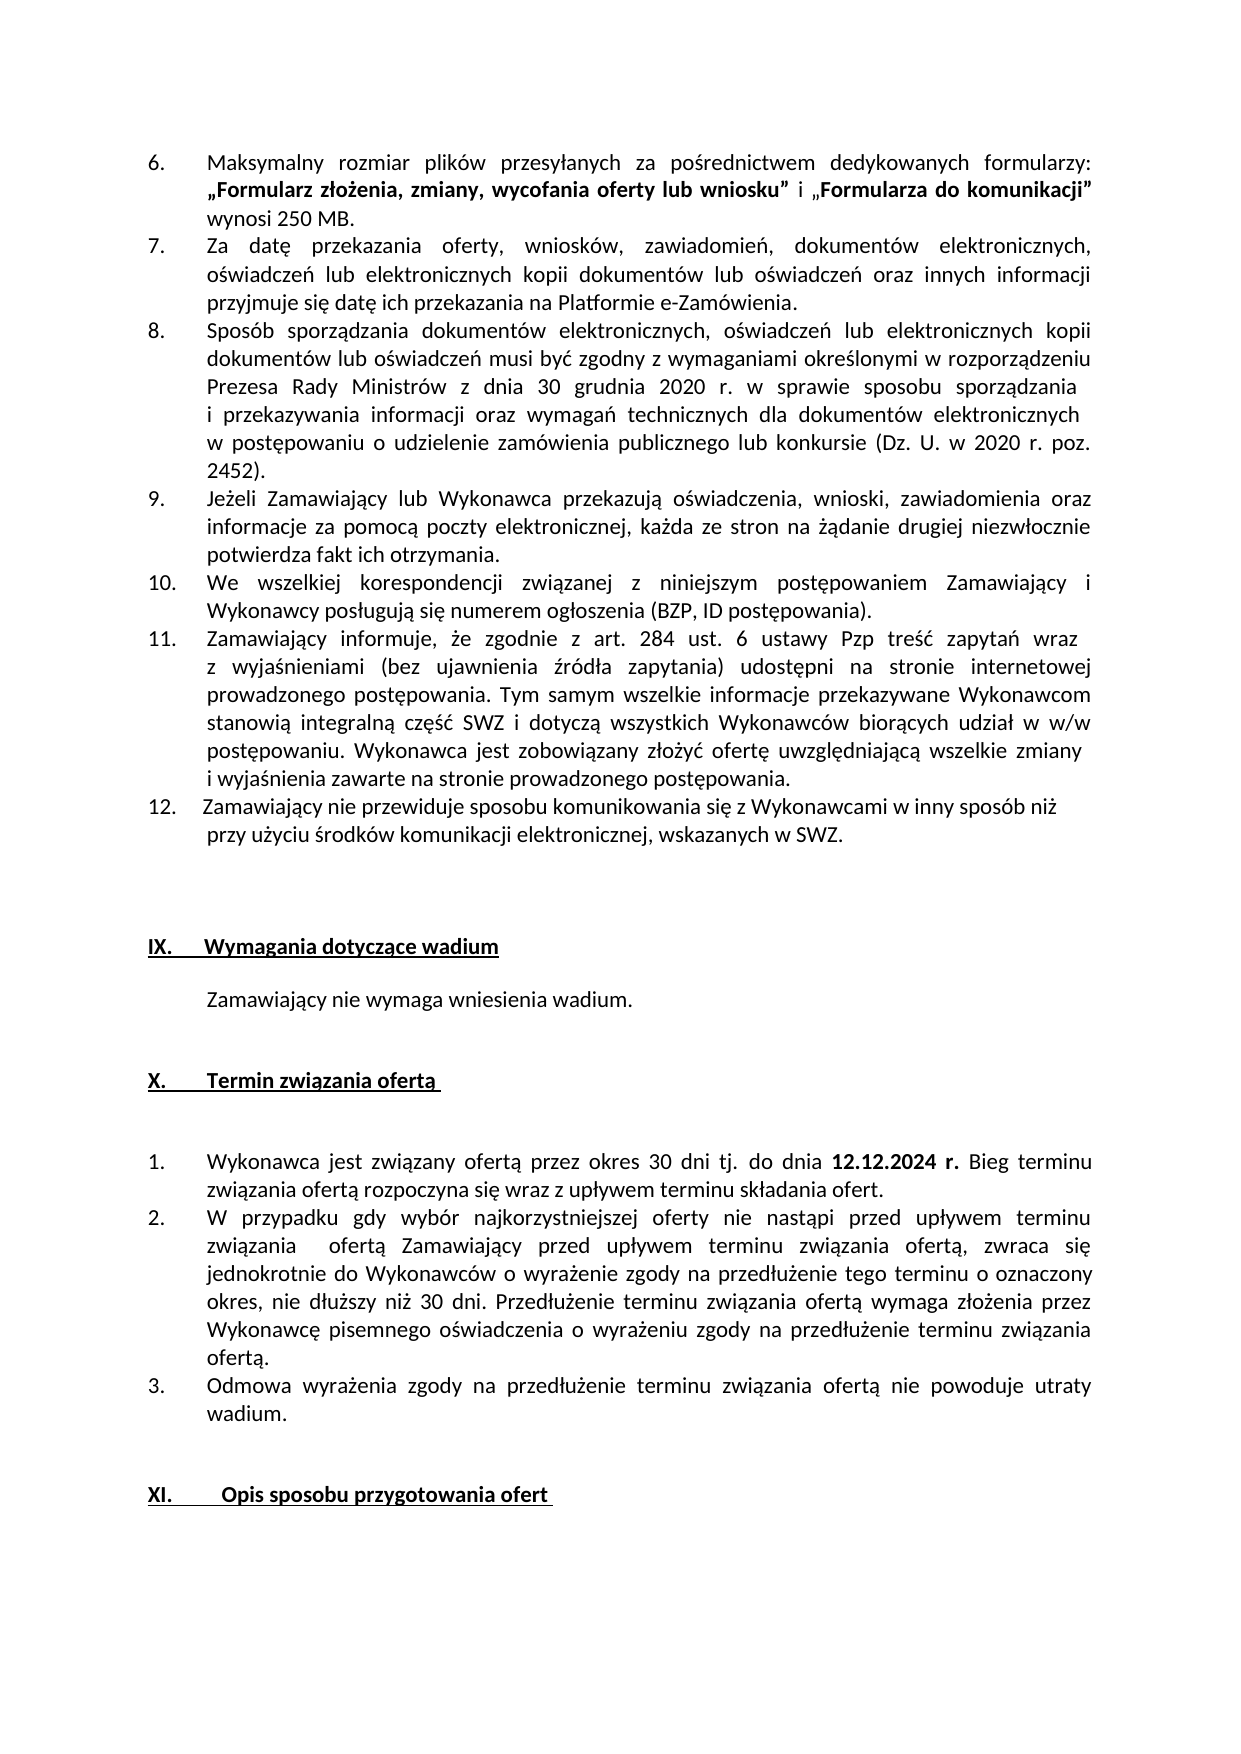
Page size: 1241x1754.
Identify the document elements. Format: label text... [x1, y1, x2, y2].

list Za datę przekazania oferty, wniosków, zawiadomień, dokumentów elektronicznych, oświadczeń lub elektronicznych kopii dokumentów lub oświadczeń oraz innych informacji przyjmuje się datę ich przekazania na Platformie e-Zamówienia. [148, 232, 1093, 316]
list Maksymalny rozmiar plików przesyłanych za pośrednictwem dedykowanych formularzy: „Formularz złożenia, zmiany, wycofania oferty lub wniosku” i „Formularza do komunikacji” wynosi 250 MB. [148, 148, 1093, 232]
list Zamawiający informuje, że zgodnie z art. 284 ust. 6 ustawy Pzp treść zapytań wraz z wyjaśnieniami (bez ujawnienia źródła zapytania) udostępni na stronie internetowej prowadzonego postępowania. Tym samym wszelkie informacje przekazywane Wykonawcom stanowią integralną część SWZ i dotyczą wszystkich Wykonawców biorących udział w w/w postępowaniu. Wykonawca jest zobowiązany złożyć ofertę uwzględniającą wszelkie zmiany i wyjaśnienia zawarte na stronie prowadzonego postępowania. [148, 624, 1093, 792]
list Wykonawca jest związany ofertą przez okres 30 dni tj. do dnia 12.12.2024 r. Bieg terminu związania ofertą rozpoczyna się wraz z upływem terminu składania ofert. [148, 1147, 1093, 1203]
text X. Termin związania ofertą [148, 1066, 1093, 1094]
text 2. W przypadku gdy wybór najkorzystniejszej oferty nie nastąpi przed upływem terminu związania ofertą Zamawiający przed upływem terminu związania ofertą, zwraca się jednokrotnie do Wykonawców o wyrażenie zgody na przedłużenie tego terminu o oznaczony okres, nie dłuższy niż 30 dni. Przedłużenie terminu związania ofertą wymaga złożenia przez Wykonawcę pisemnego oświadczenia o wyrażeniu zgody na przedłużenie terminu związania ofertą. [148, 1203, 1093, 1371]
text 3. Odmowa wyrażenia zgody na przedłużenie terminu związania ofertą nie powoduje utraty wadium. [148, 1371, 1093, 1427]
list Jeżeli Zamawiający lub Wykonawca przekazują oświadczenia, wnioski, zawiadomienia oraz informacje za pomocą poczty elektronicznej, każda ze stron na żądanie drugiej niezwłocznie potwierdza fakt ich otrzymania. [148, 484, 1093, 568]
list Sposób sporządzania dokumentów elektronicznych, oświadczeń lub elektronicznych kopii dokumentów lub oświadczeń musi być zgodny z wymaganiami określonymi w rozporządzeniu Prezesa Rady Ministrów z dnia 30 grudnia 2020 r. w sprawie sposobu sporządzania i przekazywania informacji oraz wymagań technicznych dla dokumentów elektronicznych w postępowaniu o udzielenie zamówienia publicznego lub konkursie (Dz. U. w 2020 r. poz. 2452). [148, 316, 1093, 484]
text 12. Zamawiający nie przewiduje sposobu komunikowania się z Wykonawcami w inny sposób niż przy użyciu środków komunikacji elektronicznej, wskazanych w SWZ. [148, 792, 1093, 848]
text Zamawiający nie wymaga wniesienia wadium. [207, 985, 1093, 1013]
list We wszelkiej korespondencji związanej z niniejszym postępowaniem Zamawiający i Wykonawcy posługują się numerem ogłoszenia (BZP, ID postępowania). [148, 568, 1093, 624]
text XI. Opis sposobu przygotowania ofert [148, 1481, 1093, 1508]
text IX. Wymagania dotyczące wadium [148, 932, 1093, 960]
